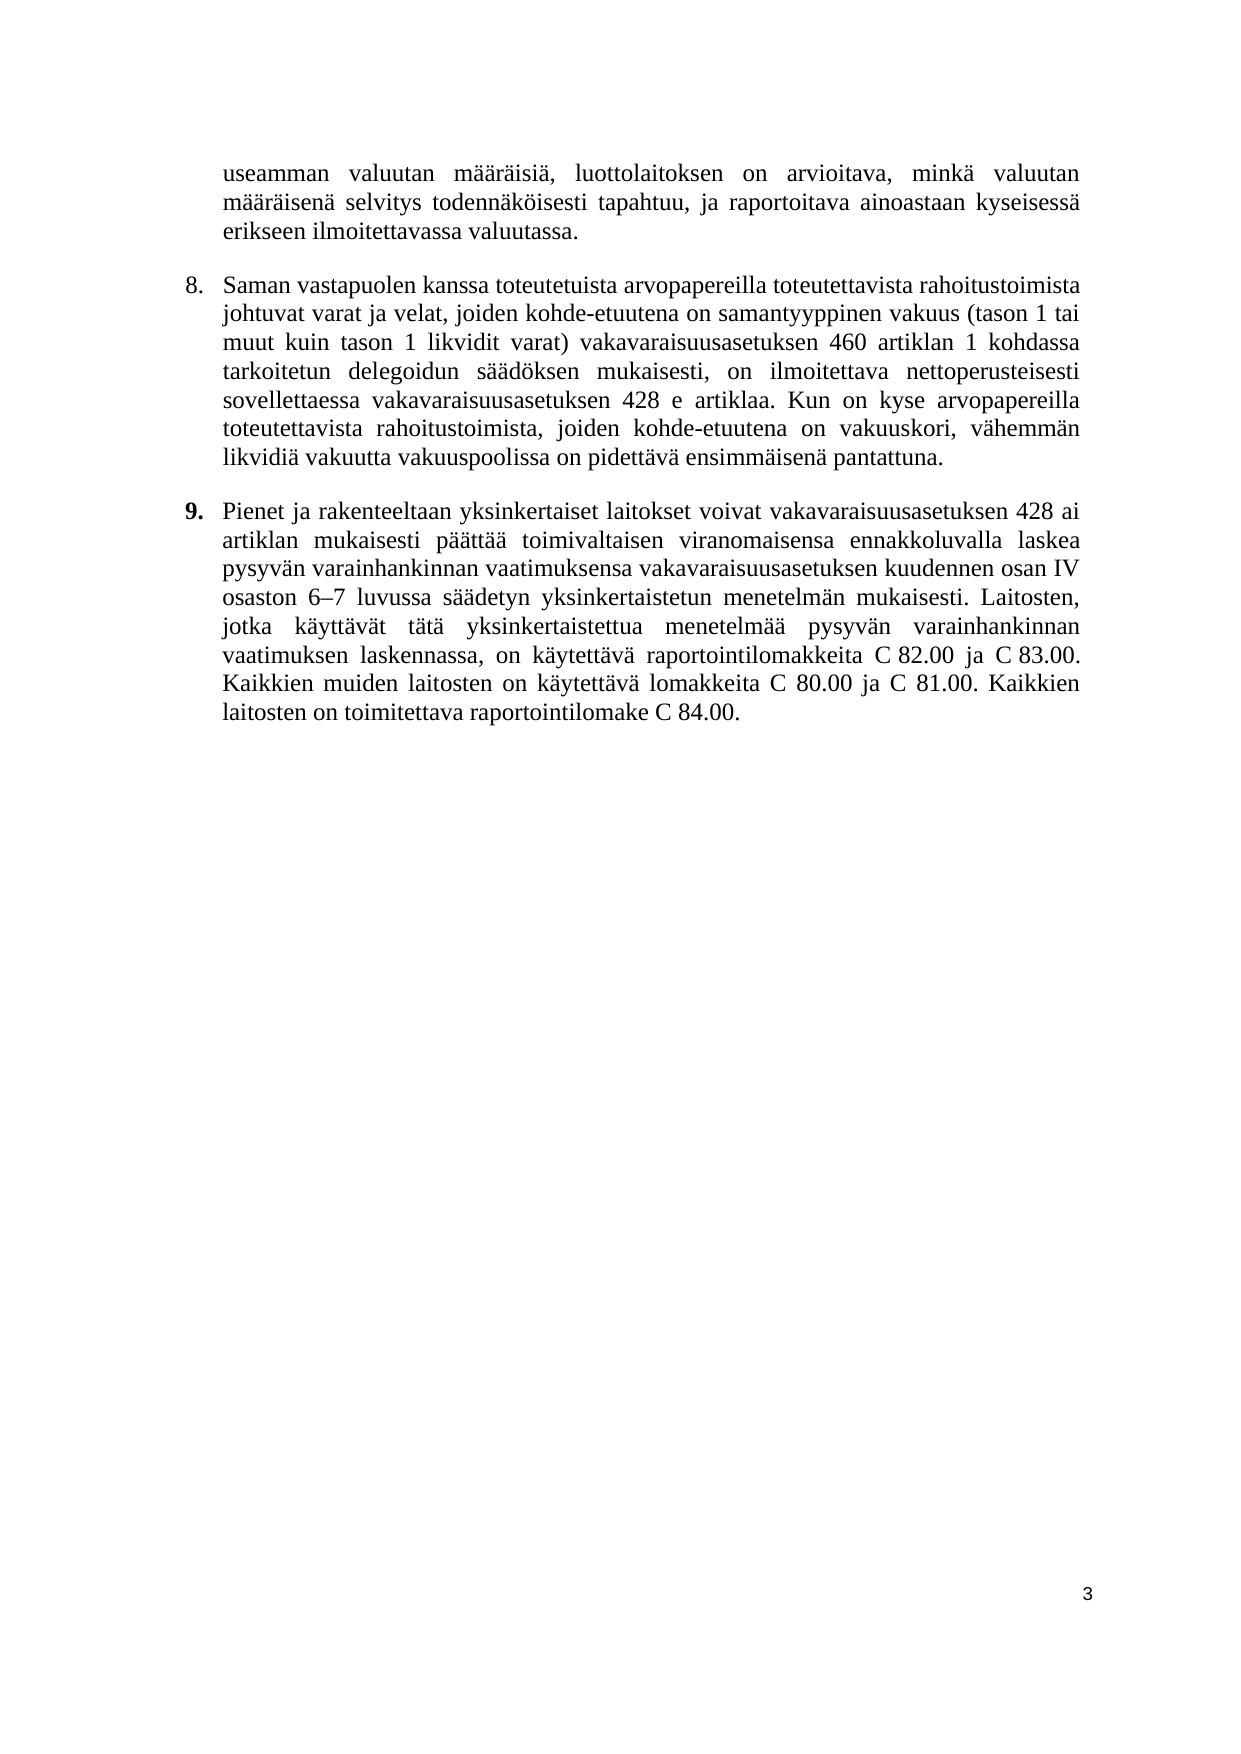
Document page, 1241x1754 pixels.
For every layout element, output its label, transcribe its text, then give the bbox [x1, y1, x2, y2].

list Saman vastapuolen kanssa toteutetuista arvopapereilla toteutettavista rahoitustoimista johtuvat varat ja velat, joiden kohde-etuutena on samantyyppinen vakuus (tason 1 tai muut kuin tason 1 likvidit varat) vakavaraisuusasetuksen 460 artiklan 1 kohdassa tarkoitetun delegoidun säädöksen mukaisesti, on ilmoitettava nettoperusteisesti sovellettaessa vakavaraisuusasetuksen 428 e artiklaa. Kun on kyse arvopapereilla toteutettavista rahoitustoimista, joiden kohde-etuutena on vakuuskori, vähemmän likvidiä vakuutta vakuuspoolissa on pidettävä ensimmäisenä pantattuna. [185, 270, 1081, 471]
list Pienet ja rakenteeltaan yksinkertaiset laitokset voivat vakavaraisuusasetuksen 428 ai artiklan mukaisesti päättää toimivaltaisen viranomaisensa ennakkoluvalla laskea pysyvän varainhankinnan vaatimuksensa vakavaraisuusasetuksen kuudennen osan IV osaston 6–7 luvussa säädetyn yksinkertaistetun menetelmän mukaisesti. Laitosten, jotka käyttävät tätä yksinkertaistettua menetelmää pysyvän varainhankinnan vaatimuksen laskennassa, on käytettävä raportointilomakkeita C 82.00 ja C 83.00. Kaikkien muiden laitosten on käytettävä lomakkeita C 80.00 ja C 81.00. Kaikkien laitosten on toimitettava raportointilomake C 84.00. [185, 496, 1081, 726]
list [185, 158, 1081, 245]
